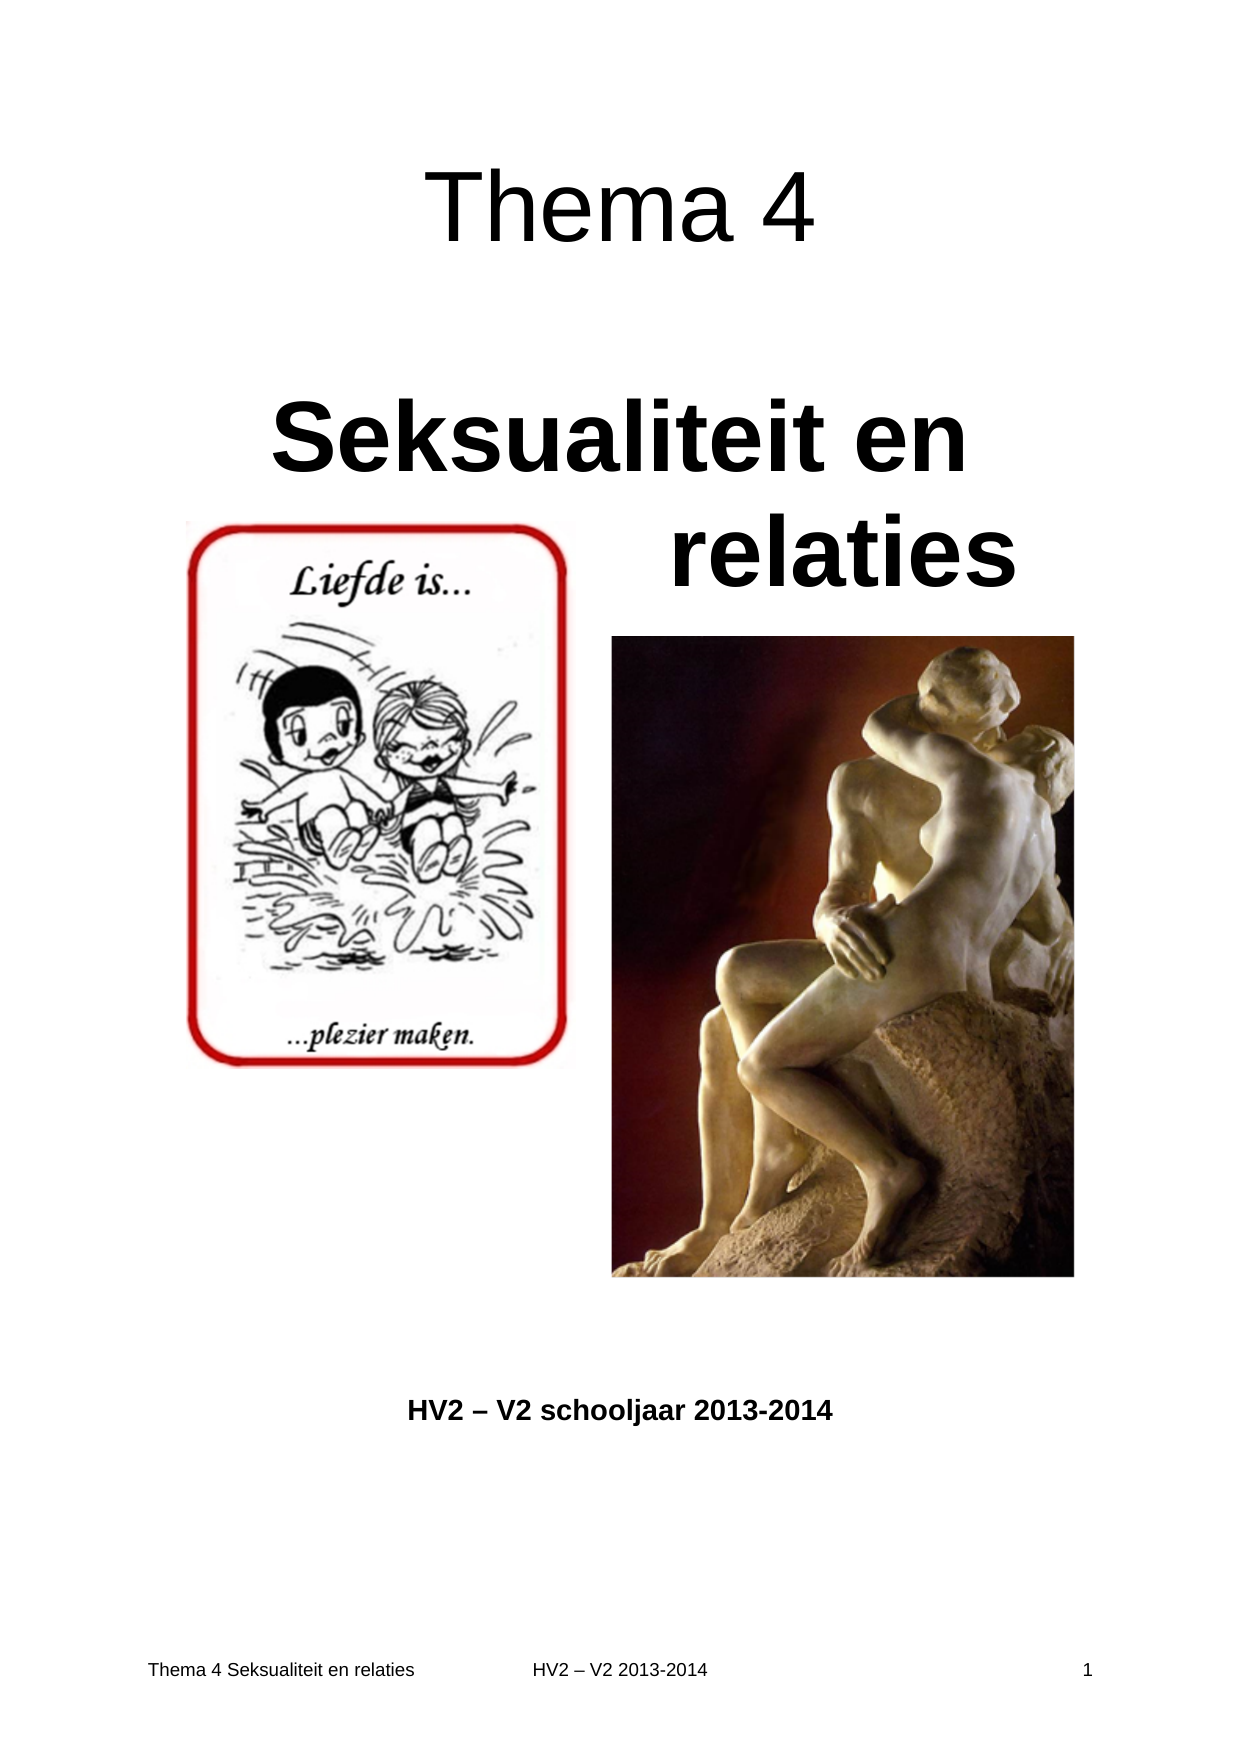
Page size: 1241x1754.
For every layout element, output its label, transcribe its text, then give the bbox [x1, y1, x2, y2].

text HV2 – V2 schooljaar 2013-2014 [148, 1393, 1093, 1427]
text Thema 4 [148, 148, 1093, 263]
picture [611, 636, 1076, 1279]
text Seksualiteit en relaties [148, 378, 1093, 608]
picture [185, 521, 576, 1069]
